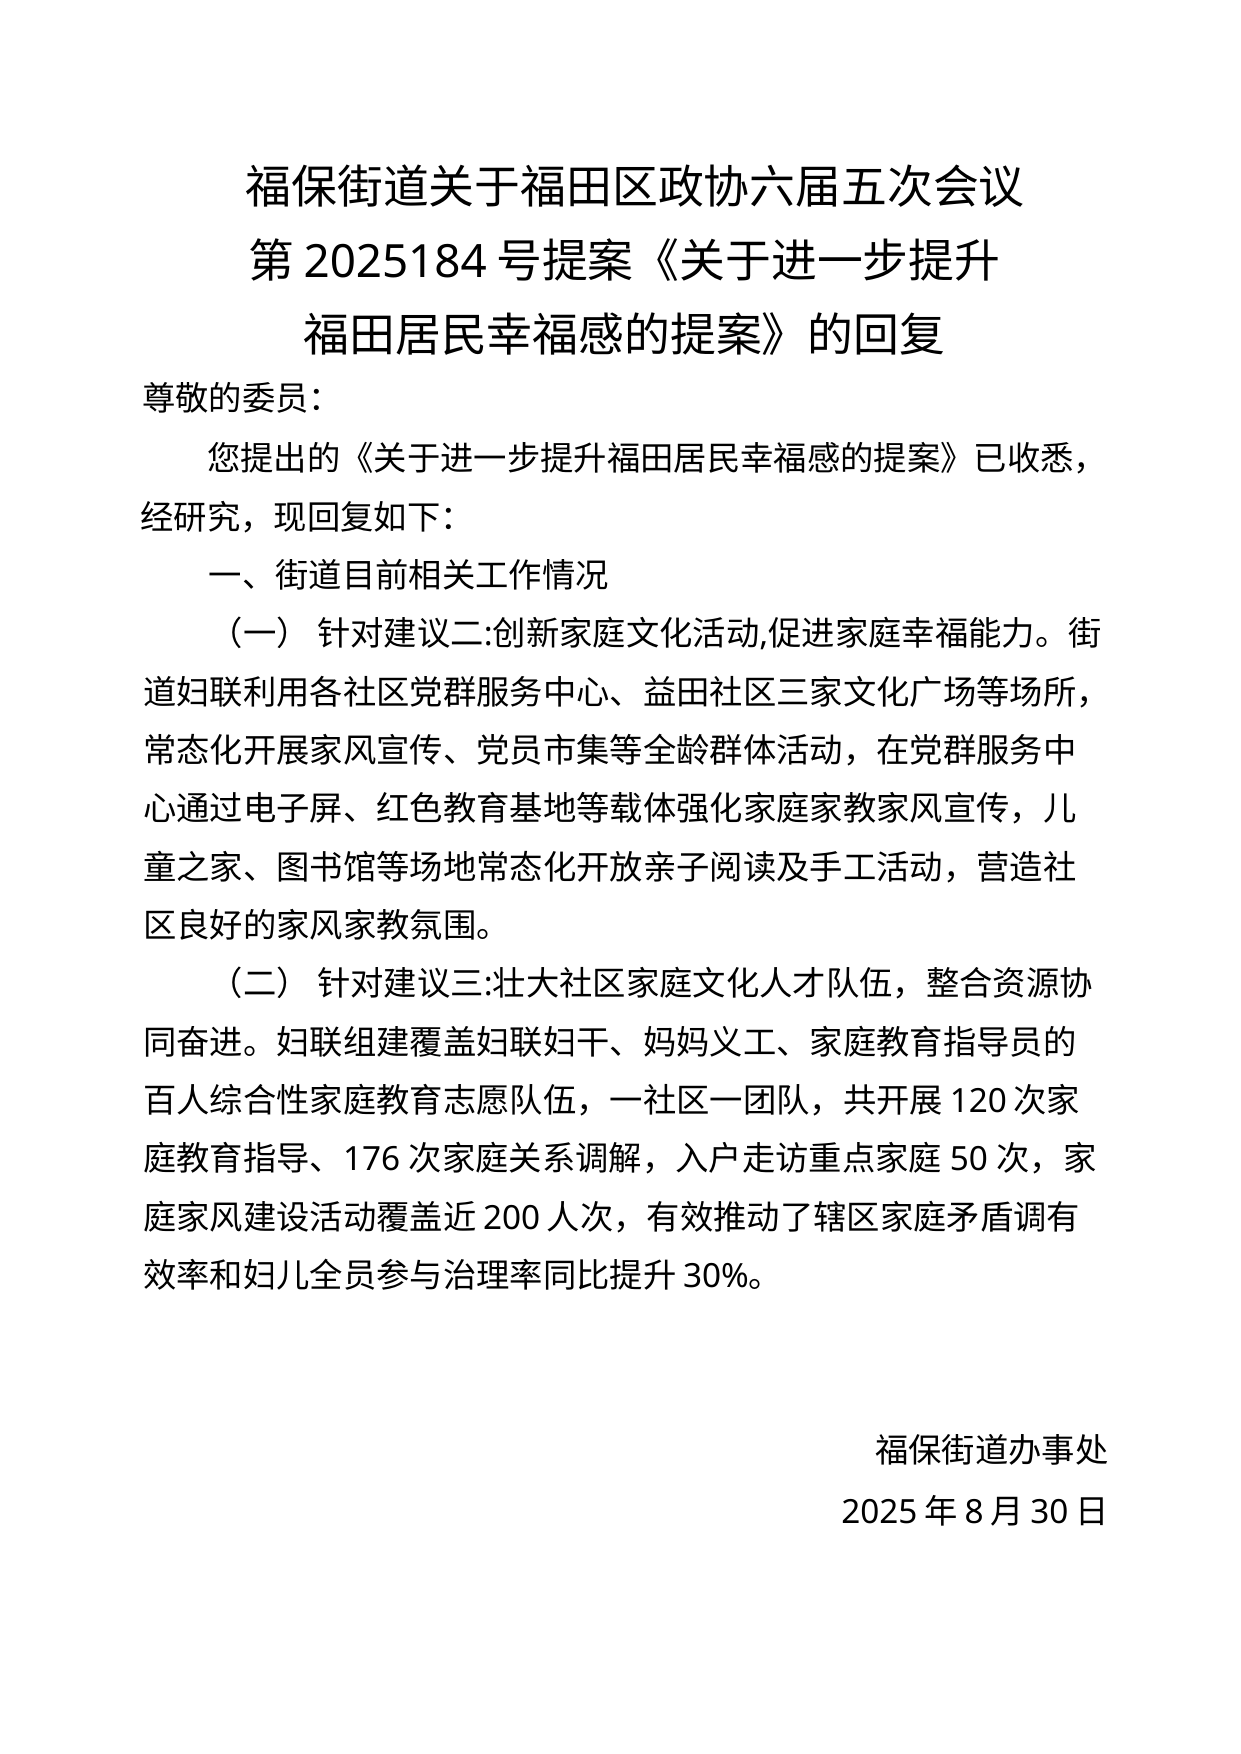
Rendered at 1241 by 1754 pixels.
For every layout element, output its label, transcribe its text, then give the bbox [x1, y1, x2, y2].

text 2025年8月30日 [143, 1476, 1108, 1535]
text 您提出的《关于进一步提升福田居民幸福感的提案》已收悉，经研究，现回复如下： [140, 424, 1108, 541]
text 一、街道目前相关工作情况 [208, 541, 1108, 599]
text 福保街道办事处 [143, 1416, 1108, 1474]
text 第2025184号提案《关于进一步提升 [140, 224, 1108, 291]
list 针对建议二:创新家庭文化活动,促进家庭幸福能力。街道妇联利用各社区党群服务中心、益田社区三家文化广场等场所，常态化开展家风宣传、党员市集等全龄群体活动，在党群服务中心通过电子屏、红色教育基地等载体强化家庭家教家风宣传，儿童之家、图书馆等场地常态化开放亲子阅读及手工活动，营造社区良好的家风家教氛围。 [143, 599, 1103, 949]
text 福田居民幸福感的提案》的回复 [140, 298, 1108, 364]
text 尊敬的委员： [142, 372, 1108, 420]
text 福保街道关于福田区政协六届五次会议 [162, 150, 1108, 216]
list 针对建议三:壮大社区家庭文化人才队伍，整合资源协同奋进。妇联组建覆盖妇联妇干、妈妈义工、家庭教育指导员的百人综合性家庭教育志愿队伍，一社区一团队，共开展120次家庭教育指导、176 次家庭关系调解，入户走访重点家庭 50 次，家庭家风建设活动覆盖近200人次，有效推动了辖区家庭矛盾调有效率和妇儿全员参与治理率同比提升30%。 [143, 949, 1103, 1299]
